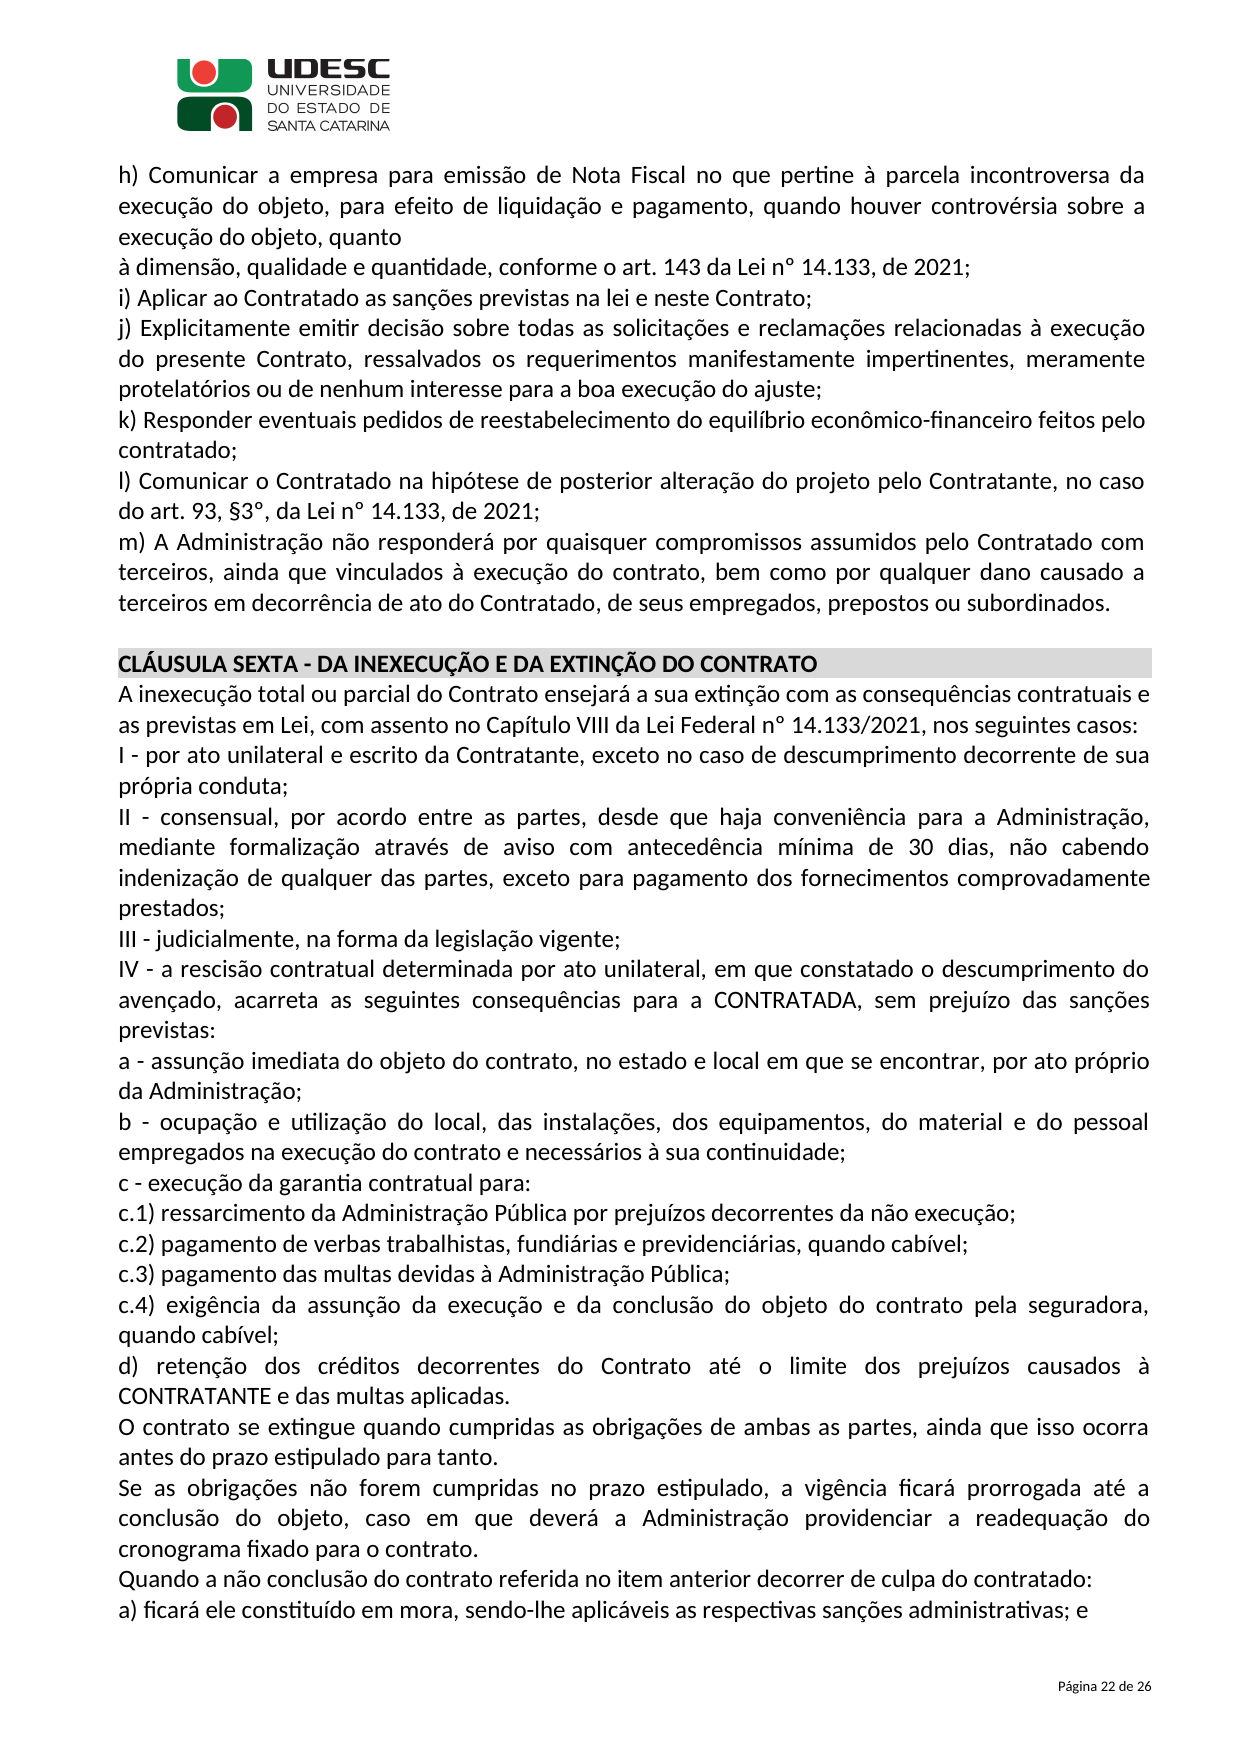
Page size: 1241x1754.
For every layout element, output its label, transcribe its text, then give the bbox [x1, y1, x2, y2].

text O contrato se extingue quando cumpridas as obrigações de ambas as partes, ainda que isso ocorra antes do prazo estipulado para tanto. [118, 1411, 1152, 1472]
text a) ficará ele constituído em mora, sendo-lhe aplicáveis as respectivas sanções administrativas; e [118, 1594, 1152, 1625]
text m) A Administração não responderá por quaisquer compromissos assumidos pelo Contratado com terceiros, ainda que vinculados à execução do contrato, bem como por qualquer dano causado a terceiros em decorrência de ato do Contratado, de seus empregados, prepostos ou subordinados. [118, 526, 1147, 617]
text k) Responder eventuais pedidos de reestabelecimento do equilíbrio econômico-financeiro feitos pelo contratado; [118, 404, 1147, 465]
text l) Comunicar o Contratado na hipótese de posterior alteração do projeto pelo Contratante, no caso do art. 93, §3º, da Lei nº 14.133, de 2021; [118, 465, 1147, 526]
text c - execução da garantia contratual para: [118, 1167, 1152, 1197]
text Quando a não conclusão do contrato referida no item anterior decorrer de culpa do contratado: [118, 1564, 1152, 1594]
picture [177, 59, 390, 131]
text b - ocupação e utilização do local, das instalações, dos equipamentos, do material e do pessoal empregados na execução do contrato e necessários à sua continuidade; [118, 1106, 1152, 1167]
text d) retenção dos créditos decorrentes do Contrato até o limite dos prejuízos causados à CONTRATANTE e das multas aplicadas. [118, 1350, 1152, 1411]
text CLÁUSULA SEXTA - Da Inexecução e da Extinção do Contrato [118, 648, 1152, 678]
text II - consensual, por acordo entre as partes, desde que haja conveniência para a Administração, mediante formalização através de aviso com antecedência mínima de 30 dias, não cabendo indenização de qualquer das partes, exceto para pagamento dos fornecimentos comprovadamente prestados; [118, 801, 1152, 923]
text A inexecução total ou parcial do Contrato ensejará a sua extinção com as consequências contratuais e as previstas em Lei, com assento no Capítulo VIII da Lei Federal nº 14.133/2021, nos seguintes casos: [118, 678, 1152, 739]
text i) Aplicar ao Contratado as sanções previstas na lei e neste Contrato; [118, 282, 1147, 312]
text à dimensão, qualidade e quantidade, conforme o art. 143 da Lei nº 14.133, de 2021; [118, 251, 1147, 282]
text c.1) ressarcimento da Administração Pública por prejuízos decorrentes da não execução; [118, 1197, 1152, 1228]
text I - por ato unilateral e escrito da Contratante, exceto no caso de descumprimento decorrente de sua própria conduta; [118, 739, 1152, 801]
text h) Comunicar a empresa para emissão de Nota Fiscal no que pertine à parcela incontroversa da execução do objeto, para efeito de liquidação e pagamento, quando houver controvérsia sobre a execução do objeto, quanto [118, 160, 1147, 251]
text c.2) pagamento de verbas trabalhistas, fundiárias e previdenciárias, quando cabível; [118, 1228, 1152, 1258]
text c.4) exigência da assunção da execução e da conclusão do objeto do contrato pela seguradora, quando cabível; [118, 1289, 1152, 1350]
text c.3) pagamento das multas devidas à Administração Pública; [118, 1258, 1152, 1289]
text IV - a rescisão contratual determinada por ato unilateral, em que constatado o descumprimento do avençado, acarreta as seguintes consequências para a CONTRATADA, sem prejuízo das sanções previstas: [118, 953, 1152, 1045]
text III - judicialmente, na forma da legislação vigente; [118, 923, 1152, 953]
text a - assunção imediata do objeto do contrato, no estado e local em que se encontrar, por ato próprio da Administração; [118, 1045, 1152, 1106]
text Se as obrigações não forem cumpridas no prazo estipulado, a vigência ficará prorrogada até a conclusão do objeto, caso em que deverá a Administração providenciar a readequação do cronograma fixado para o contrato. [118, 1472, 1152, 1564]
text j) Explicitamente emitir decisão sobre todas as solicitações e reclamações relacionadas à execução do presente Contrato, ressalvados os requerimentos manifestamente impertinentes, meramente protelatórios ou de nenhum interesse para a boa execução do ajuste; [118, 312, 1147, 404]
